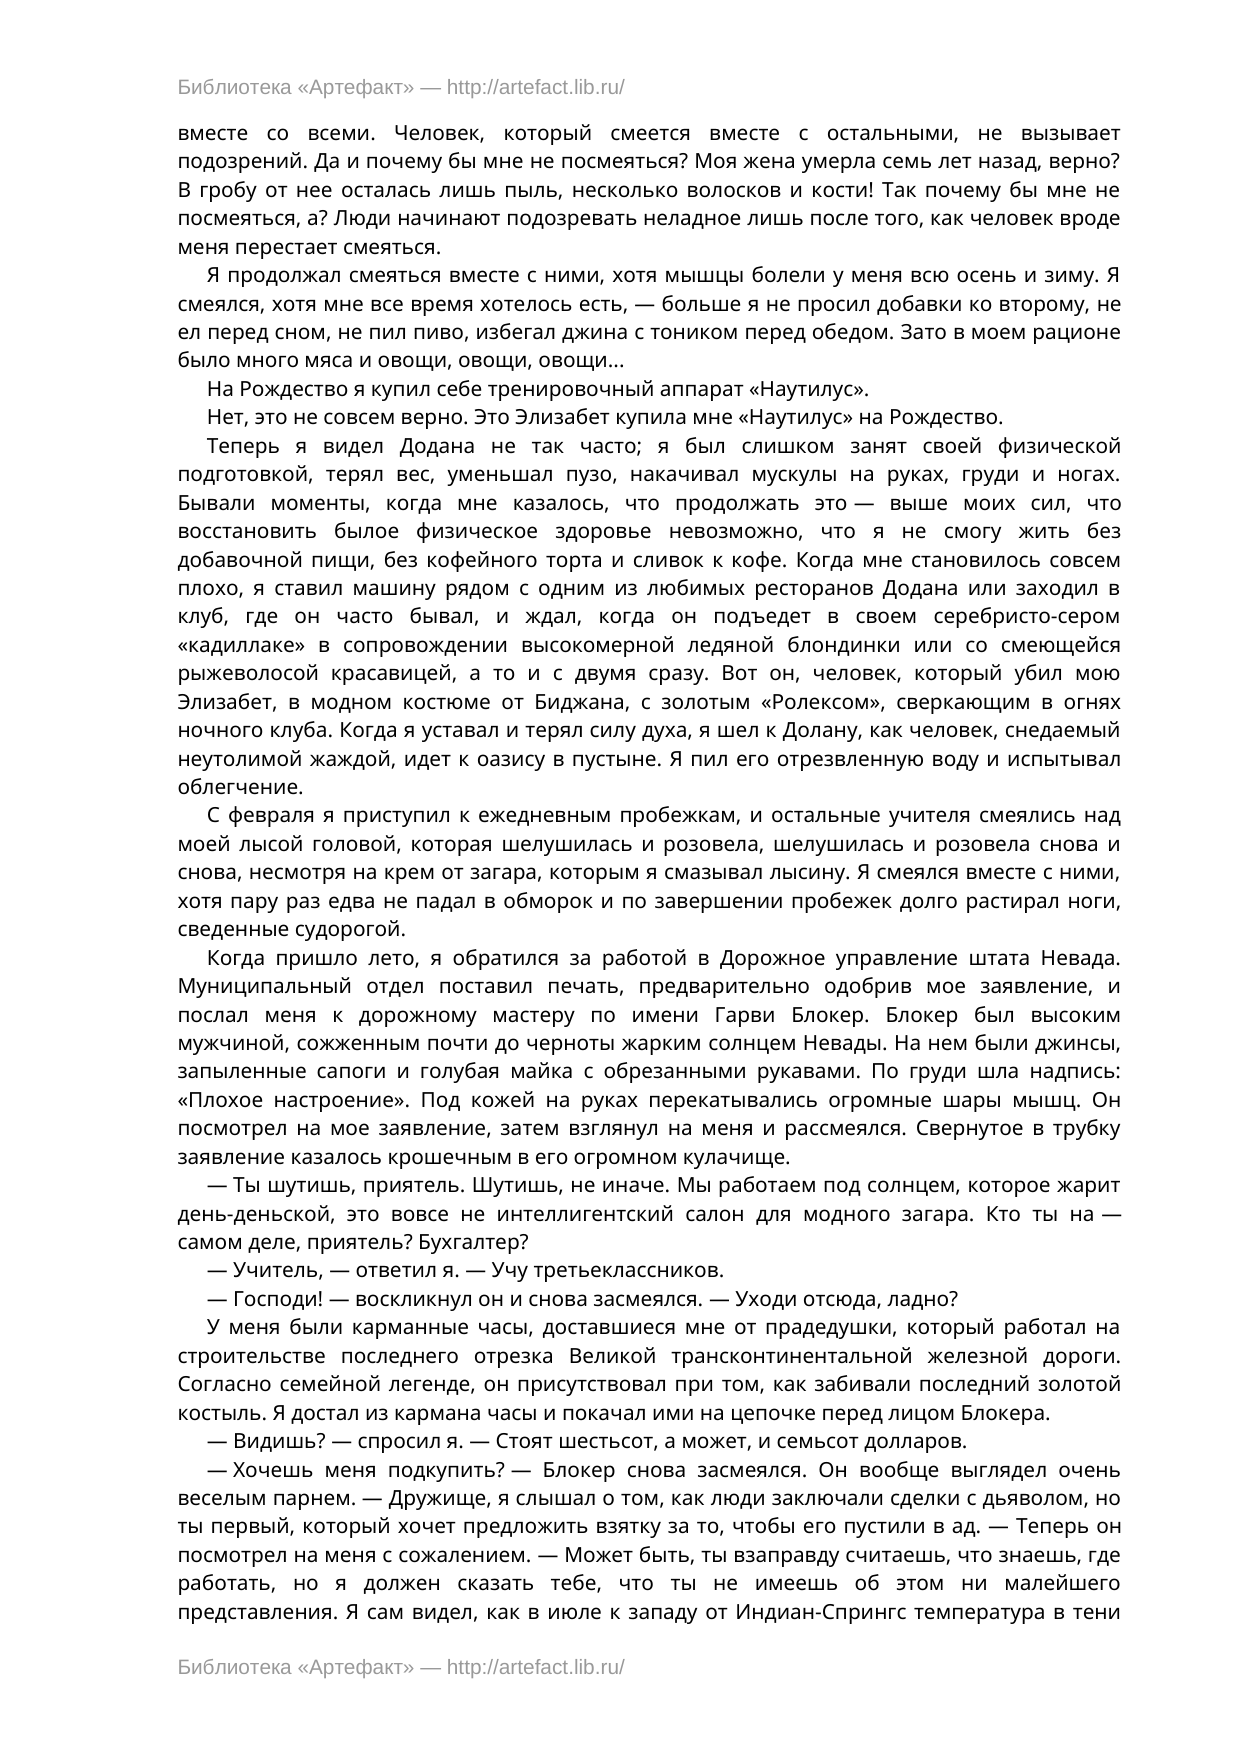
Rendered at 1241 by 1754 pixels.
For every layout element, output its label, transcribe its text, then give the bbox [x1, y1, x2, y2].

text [177, 1455, 1122, 1625]
text — Ты шутишь, приятель. Шутишь, не иначе. Мы работаем под солнцем, которое жарит день-деньской, это вовсе не интеллигентский салон для модного загара. Кто ты на —самом деле, приятель? Бухгалтер? [177, 1170, 1122, 1256]
text Теперь я видел Додана не так часто; я был слишком занят своей физической подготовкой, терял вес, уменьшал пузо, накачивал мускулы на руках, груди и ногах. Бывали моменты, когда мне казалось, что продолжать это — выше моих сил, что восстановить былое физическое здоровье невозможно, что я не смогу жить без добавочной пищи, без кофейного торта и сливок к кофе. Когда мне становилось совсем плохо, я ставил машину рядом с одним из любимых ресторанов Додана или заходил в клуб, где он часто бывал, и ждал, когда он подъедет в своем серебристо-сером «кадиллаке» в сопровождении высокомерной ледяной блондинки или со смеющейся рыжеволосой красавицей, а то и с двумя сразу. Вот он, человек, который убил мою Элизабет, в модном костюме от Биджана, с золотым «Ролексом», сверкающим в огнях ночного клуба. Когда я уставал и терял силу духа, я шел к Долану, как человек, снедаемый неутолимой жаждой, идет к оазису в пустыне. Я пил его отрезвленную воду и испытывал облегчение. [177, 431, 1122, 801]
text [177, 118, 1122, 260]
text — Господи! — воскликнул он и снова засмеялся. — Уходи отсюда, ладно? [177, 1284, 1122, 1312]
text У меня были карманные часы, доставшиеся мне от прадедушки, который работал на строительстве последнего отрезка Великой трансконтинентальной железной дороги. Согласно семейной легенде, он присутствовал при том, как забивали последний золотой костыль. Я достал из кармана часы и покачал ими на цепочке перед лицом Блокера. [177, 1312, 1122, 1426]
text — Учитель, — ответил я. — Учу третьеклассников. [177, 1256, 1122, 1284]
text На Рождество я купил себе тренировочный аппарат «Наутилус». [177, 374, 1122, 402]
text Нет, это не совсем верно. Это Элизабет купила мне «Наутилус» на Рождество. [177, 402, 1122, 431]
text — Видишь? — спросил я. — Стоят шестьсот, а может, и семьсот долларов. [177, 1426, 1122, 1455]
text Когда пришло лето, я обратился за работой в Дорожное управление штата Невада. Муниципальный отдел поставил печать, предварительно одобрив мое заявление, и послал меня к дорожному мастеру по имени Гарви Блокер. Блокер был высоким мужчиной, сожженным почти до черноты жарким солнцем Невады. На нем были джинсы, запыленные сапоги и голубая майка с обрезанными рукавами. По груди шла надпись: «Плохое настроение». Под кожей на руках перекатывались огромные шары мышц. Он посмотрел на мое заявление, затем взглянул на меня и рассмеялся. Свернутое в трубку заявление казалось крошечным в его огромном кулачище. [177, 943, 1122, 1170]
text С февраля я приступил к ежедневным пробежкам, и остальные учителя смеялись над моей лысой головой, которая шелушилась и розовела, шелушилась и розовела снова и снова, несмотря на крем от загара, которым я смазывал лысину. Я смеялся вместе с ними, хотя пару раз едва не падал в обморок и по завершении пробежек долго растирал ноги, сведенные судорогой. [177, 801, 1122, 943]
text Я продолжал смеяться вместе с ними, хотя мышцы болели у меня всю осень и зиму. Я смеялся, хотя мне все время хотелось есть, — больше я не просил добавки ко второму, не ел перед сном, не пил пиво, избегал джина с тоником перед обедом. Зато в моем рационе было много мяса и овощи, овощи, овощи... [177, 260, 1122, 374]
